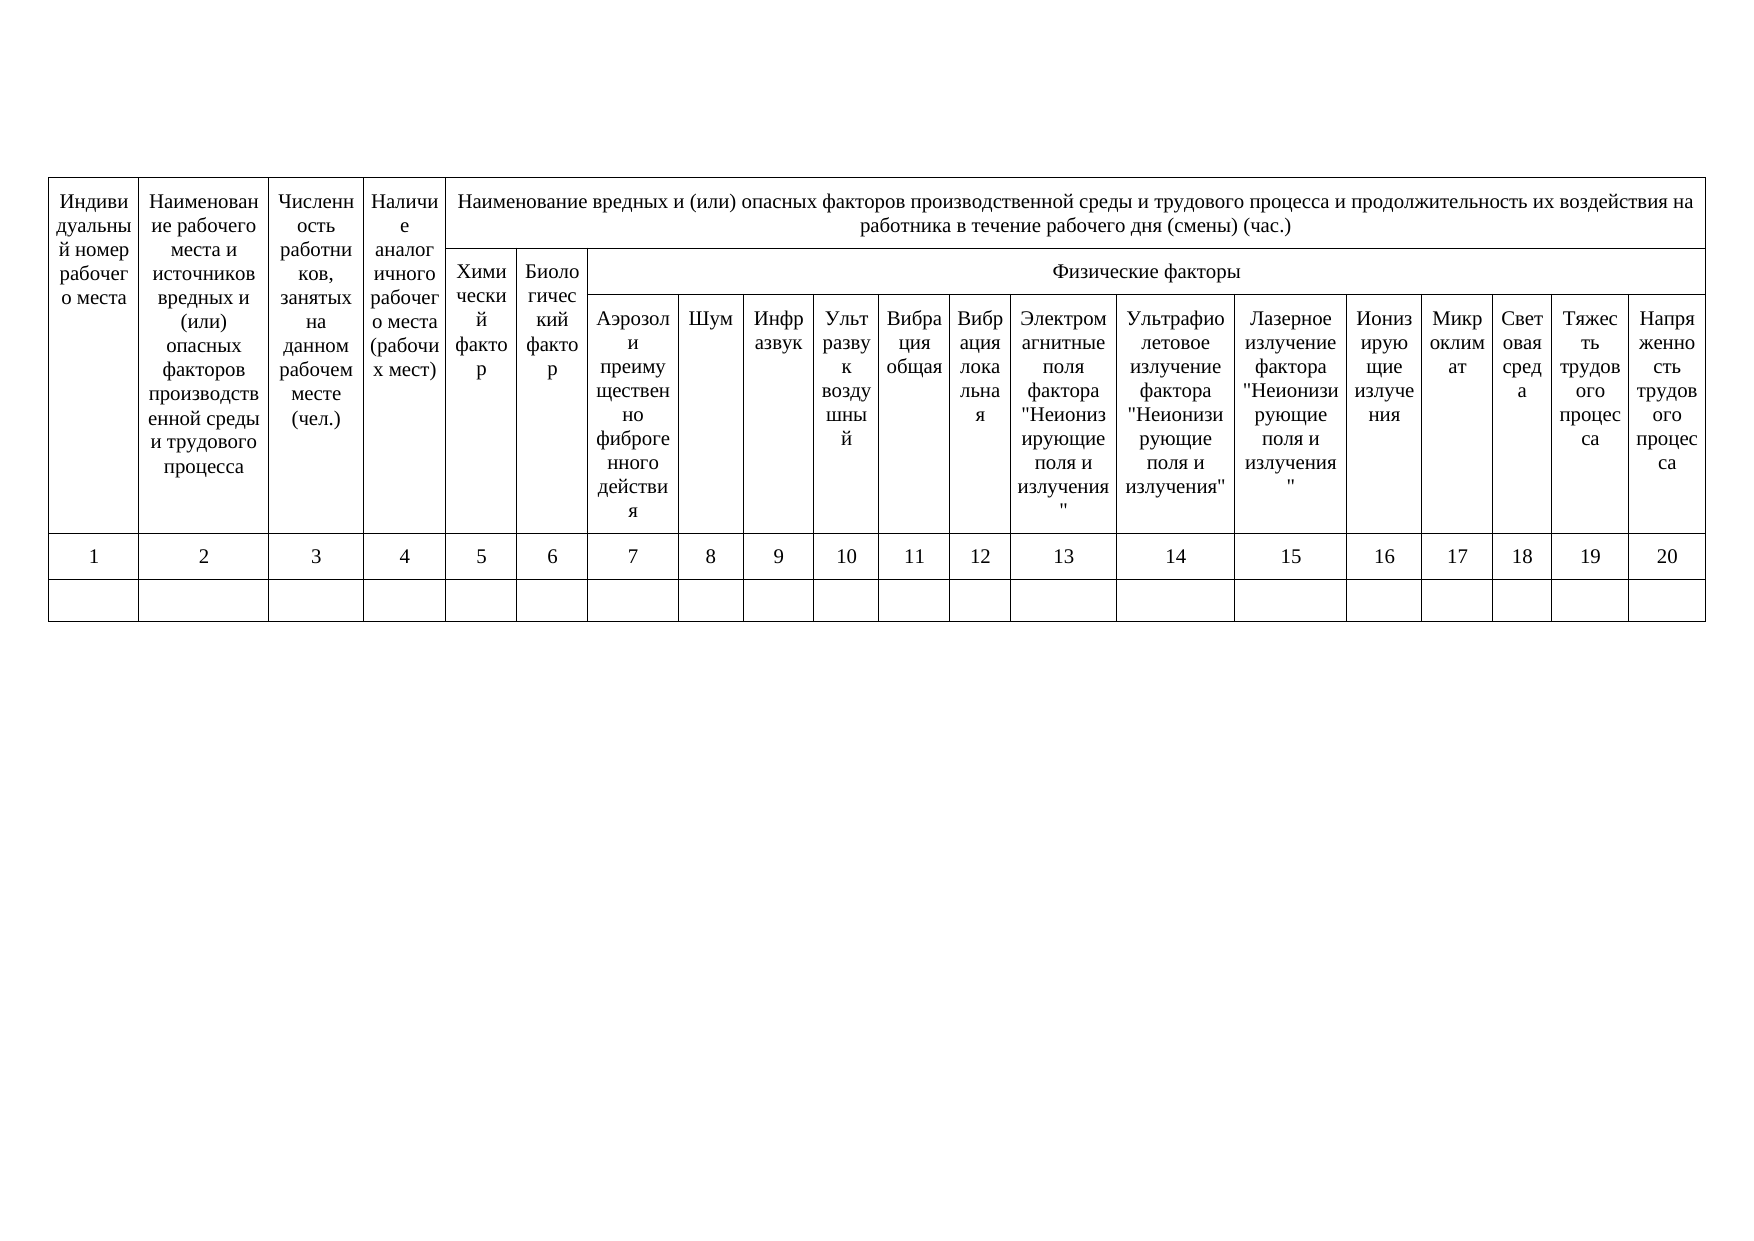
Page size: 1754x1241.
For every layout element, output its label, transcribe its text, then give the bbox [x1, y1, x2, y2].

table_cell [588, 580, 678, 621]
table_cell Ультразвук воздушный [814, 295, 878, 533]
table_cell Тяжесть трудового процесса [1552, 295, 1628, 533]
table_header Индивидуальный номер рабочего места [49, 178, 138, 533]
table_cell 20 [1629, 534, 1705, 579]
table_cell Микроклимат [1422, 295, 1492, 533]
table_cell 2 [139, 534, 268, 579]
table_cell [1235, 580, 1346, 621]
table_cell [1011, 580, 1116, 621]
table_cell 13 [1011, 534, 1116, 579]
table_cell 9 [744, 534, 813, 579]
table_cell Биологический фактор [517, 249, 587, 533]
table_cell [517, 580, 587, 621]
table_header Наименование рабочего места и источников вредных и (или) опасных факторов производственной среды и трудового процесса [139, 178, 268, 533]
table_cell 14 [1117, 534, 1234, 579]
table_cell 5 [446, 534, 516, 579]
table_cell Аэрозоли преимущественно фиброгенного действия [588, 295, 678, 533]
table_cell Вибрация общая [879, 295, 949, 533]
table_cell [1552, 580, 1628, 621]
table_cell [679, 580, 743, 621]
table_header Наименование вредных и (или) опасных факторов производственной среды и трудового процесса и продолжительность их воздействия на работника в течение рабочего дня (смены) (час.) [446, 178, 1705, 248]
table_cell Химический фактор [446, 249, 516, 533]
table_cell [364, 580, 445, 621]
table_cell [814, 580, 878, 621]
table_cell [1117, 580, 1234, 621]
table_cell [446, 580, 516, 621]
table_cell [139, 580, 268, 621]
table_cell Вибрация локальная [950, 295, 1010, 533]
table_header Численность работников, занятых на данном рабочем месте (чел.) [269, 178, 363, 533]
table_cell [879, 580, 949, 621]
table_cell Лазерное излучение фактора "Неионизирующие поля и излучения" [1235, 295, 1346, 533]
table_cell 8 [679, 534, 743, 579]
table_cell Ионизирующие излучения [1347, 295, 1421, 533]
table_cell [744, 580, 813, 621]
table_cell 1 [49, 534, 138, 579]
table_cell Световая среда [1493, 295, 1551, 533]
table_cell 15 [1235, 534, 1346, 579]
table_header Наличие аналогичного рабочего места (рабочих мест) [364, 178, 445, 533]
table_cell [1347, 580, 1421, 621]
table_cell [49, 580, 138, 621]
table_cell 16 [1347, 534, 1421, 579]
table_cell 17 [1422, 534, 1492, 579]
table_cell 10 [814, 534, 878, 579]
table_cell 11 [879, 534, 949, 579]
table_cell Напряженность трудового процесса [1629, 295, 1705, 533]
table_cell 4 [364, 534, 445, 579]
table_cell [269, 580, 363, 621]
table_cell [950, 580, 1010, 621]
table_cell 6 [517, 534, 587, 579]
table_cell 3 [269, 534, 363, 579]
table_cell [1629, 580, 1705, 621]
table_cell [1493, 580, 1551, 621]
table_cell Шум [679, 295, 743, 533]
table_cell Физические факторы [588, 249, 1705, 294]
table_cell Электромагнитные поля фактора "Неионизирующие поля и излучения" [1011, 295, 1116, 533]
table_cell Ультрафиолетовое излучение фактора "Неионизирующие поля и излучения" [1117, 295, 1234, 533]
table_cell [1422, 580, 1492, 621]
table_cell 19 [1552, 534, 1628, 579]
table_cell Инфразвук [744, 295, 813, 533]
table_cell 18 [1493, 534, 1551, 579]
table_cell 7 [588, 534, 678, 579]
table_cell 12 [950, 534, 1010, 579]
